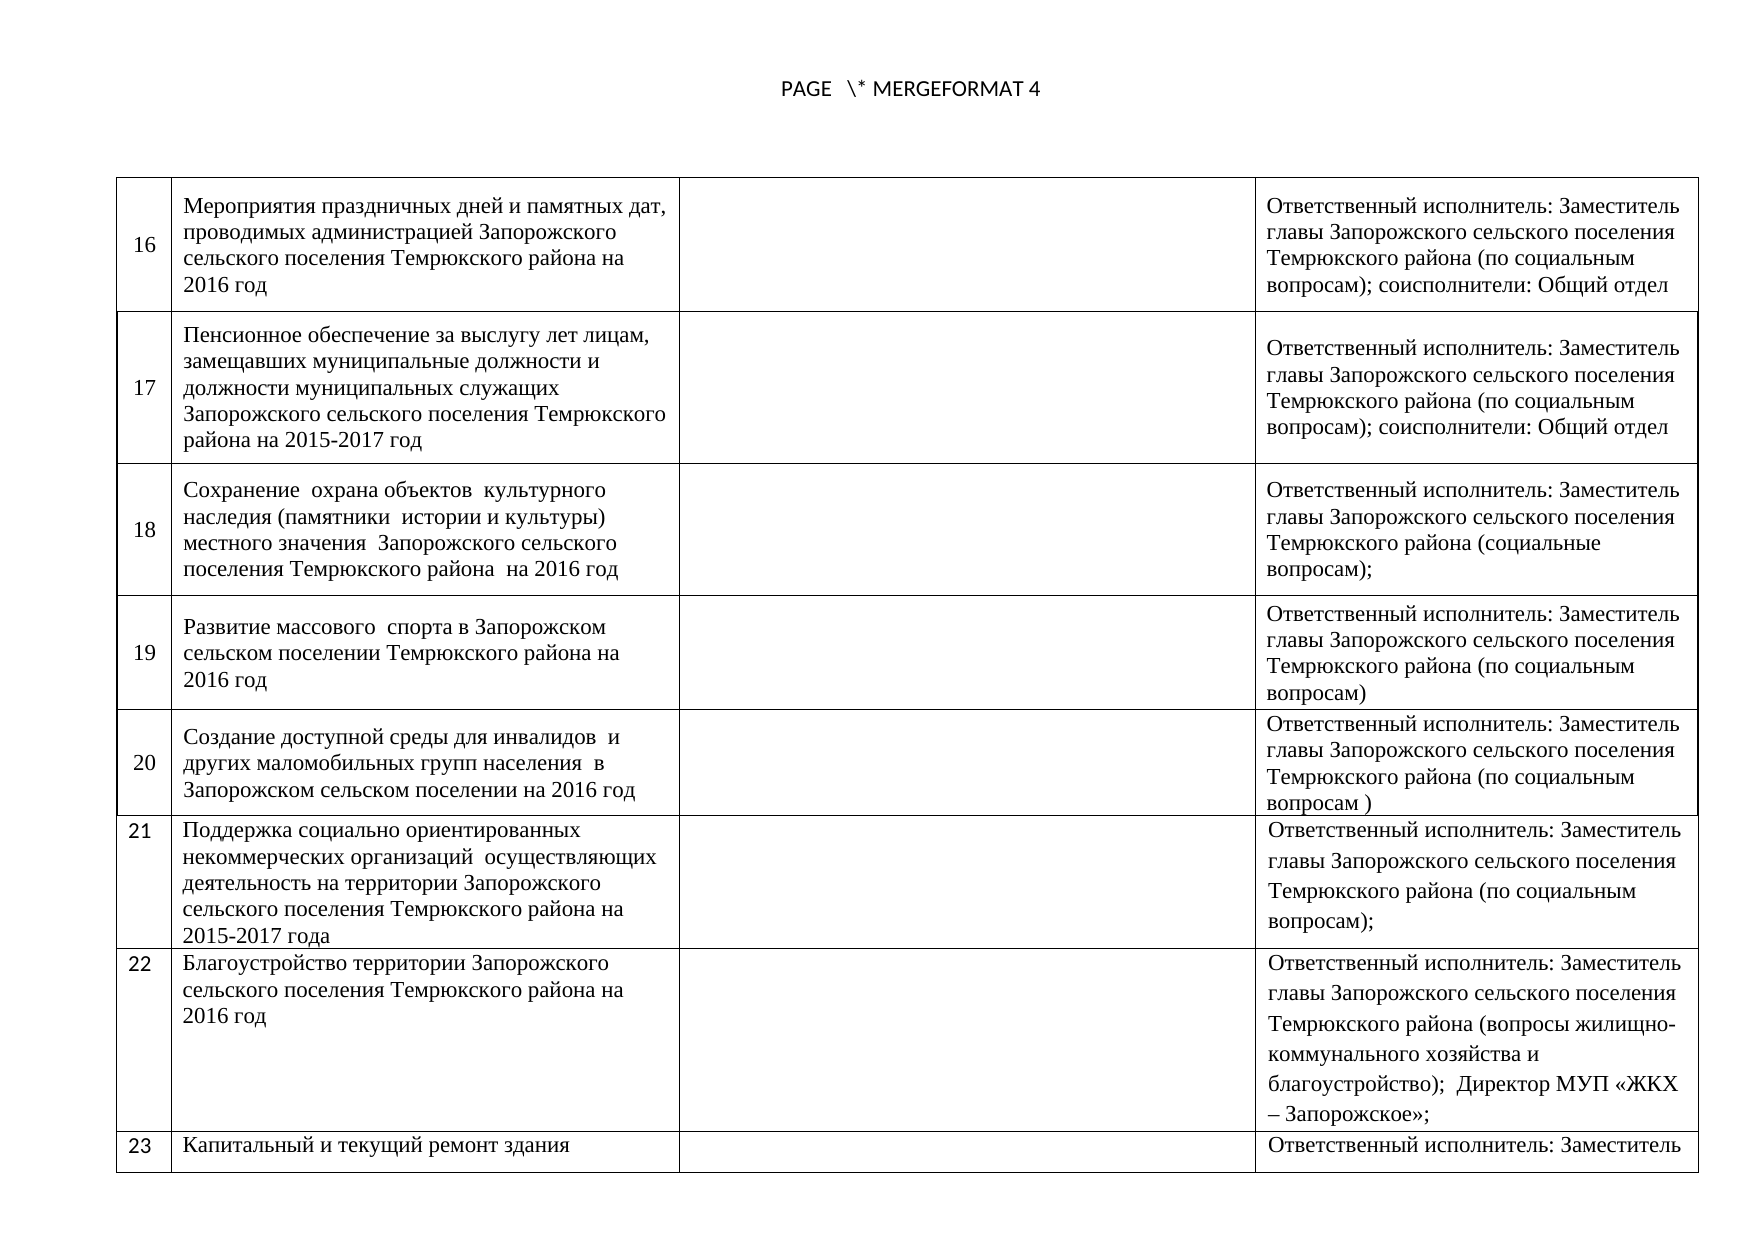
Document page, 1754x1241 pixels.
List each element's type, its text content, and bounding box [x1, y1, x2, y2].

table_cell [1256, 1132, 1698, 1172]
table_cell Пенсионное обеспечение за выслугу лет лицам, замещавших муниципальные должности и должности муниципальных служащих Запорожского сельского поселения Темрюкского района на 2015-2017 год [172, 312, 679, 462]
table_cell Создание доступной среды для инвалидов и других маломобильных групп населения в Запорожском сельском поселении на 2016 год [172, 710, 679, 815]
table_cell [680, 596, 1255, 709]
table_cell 16 [117, 178, 171, 311]
table_cell Сохранение охрана объектов культурного наследия (памятники истории и культуры) местного значения Запорожского сельского поселения Темрюкского района на 2016 год [172, 464, 679, 595]
table_cell Ответственный исполнитель: Заместитель главы Запорожского сельского поселения Темрюкского района (вопросы жилищно-коммунального хозяйства и благоустройство); Директор МУП «ЖКХ – Запорожское»; [1256, 949, 1698, 1131]
table_cell 23 [117, 1132, 171, 1172]
table_cell Ответственный исполнитель: Заместитель главы Запорожского сельского поселения Темрюкского района (социальные вопросам); [1256, 464, 1697, 595]
table_cell [680, 312, 1255, 462]
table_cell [172, 1132, 679, 1172]
table_cell 19 [118, 596, 171, 709]
table_cell [680, 178, 1255, 311]
table_cell Ответственный исполнитель: Заместитель главы Запорожского сельского поселения Темрюкского района (по социальным вопросам); соисполнители: Общий отдел [1256, 312, 1697, 462]
table_cell 20 [118, 710, 171, 815]
table_cell Ответственный исполнитель: Заместитель главы Запорожского сельского поселения Темрюкского района (по социальным вопросам ) [1256, 710, 1697, 815]
table_cell 18 [118, 464, 171, 595]
table_cell [680, 464, 1255, 595]
table_cell [680, 949, 1255, 1131]
table_cell [680, 710, 1255, 815]
table_cell [680, 1132, 1255, 1172]
table_cell 21 [117, 816, 171, 948]
table_cell Благоустройство территории Запорожского сельского поселения Темрюкского района на 2016 год [172, 949, 679, 1131]
table_cell Развитие массового спорта в Запорожском сельском поселении Темрюкского района на 2016 год [172, 596, 679, 709]
table_cell [680, 816, 1255, 948]
table_cell Поддержка социально ориентированных некоммерческих организаций осуществляющих деятельность на территории Запорожского сельского поселения Темрюкского района на 2015-2017 года [172, 816, 679, 948]
table_cell Ответственный исполнитель: Заместитель главы Запорожского сельского поселения Темрюкского района (по социальным вопросам); соисполнители: Общий отдел [1256, 178, 1698, 311]
table_cell Ответственный исполнитель: Заместитель главы Запорожского сельского поселения Темрюкского района (по социальным вопросам) [1256, 596, 1697, 709]
table_cell Мероприятия праздничных дней и памятных дат, проводимых администрацией Запорожского сельского поселения Темрюкского района на 2016 год [172, 178, 679, 311]
table_cell 17 [118, 312, 171, 462]
table_cell Ответственный исполнитель: Заместитель главы Запорожского сельского поселения Темрюкского района (по социальным вопросам); [1256, 816, 1698, 948]
table_cell 22 [117, 949, 171, 1131]
